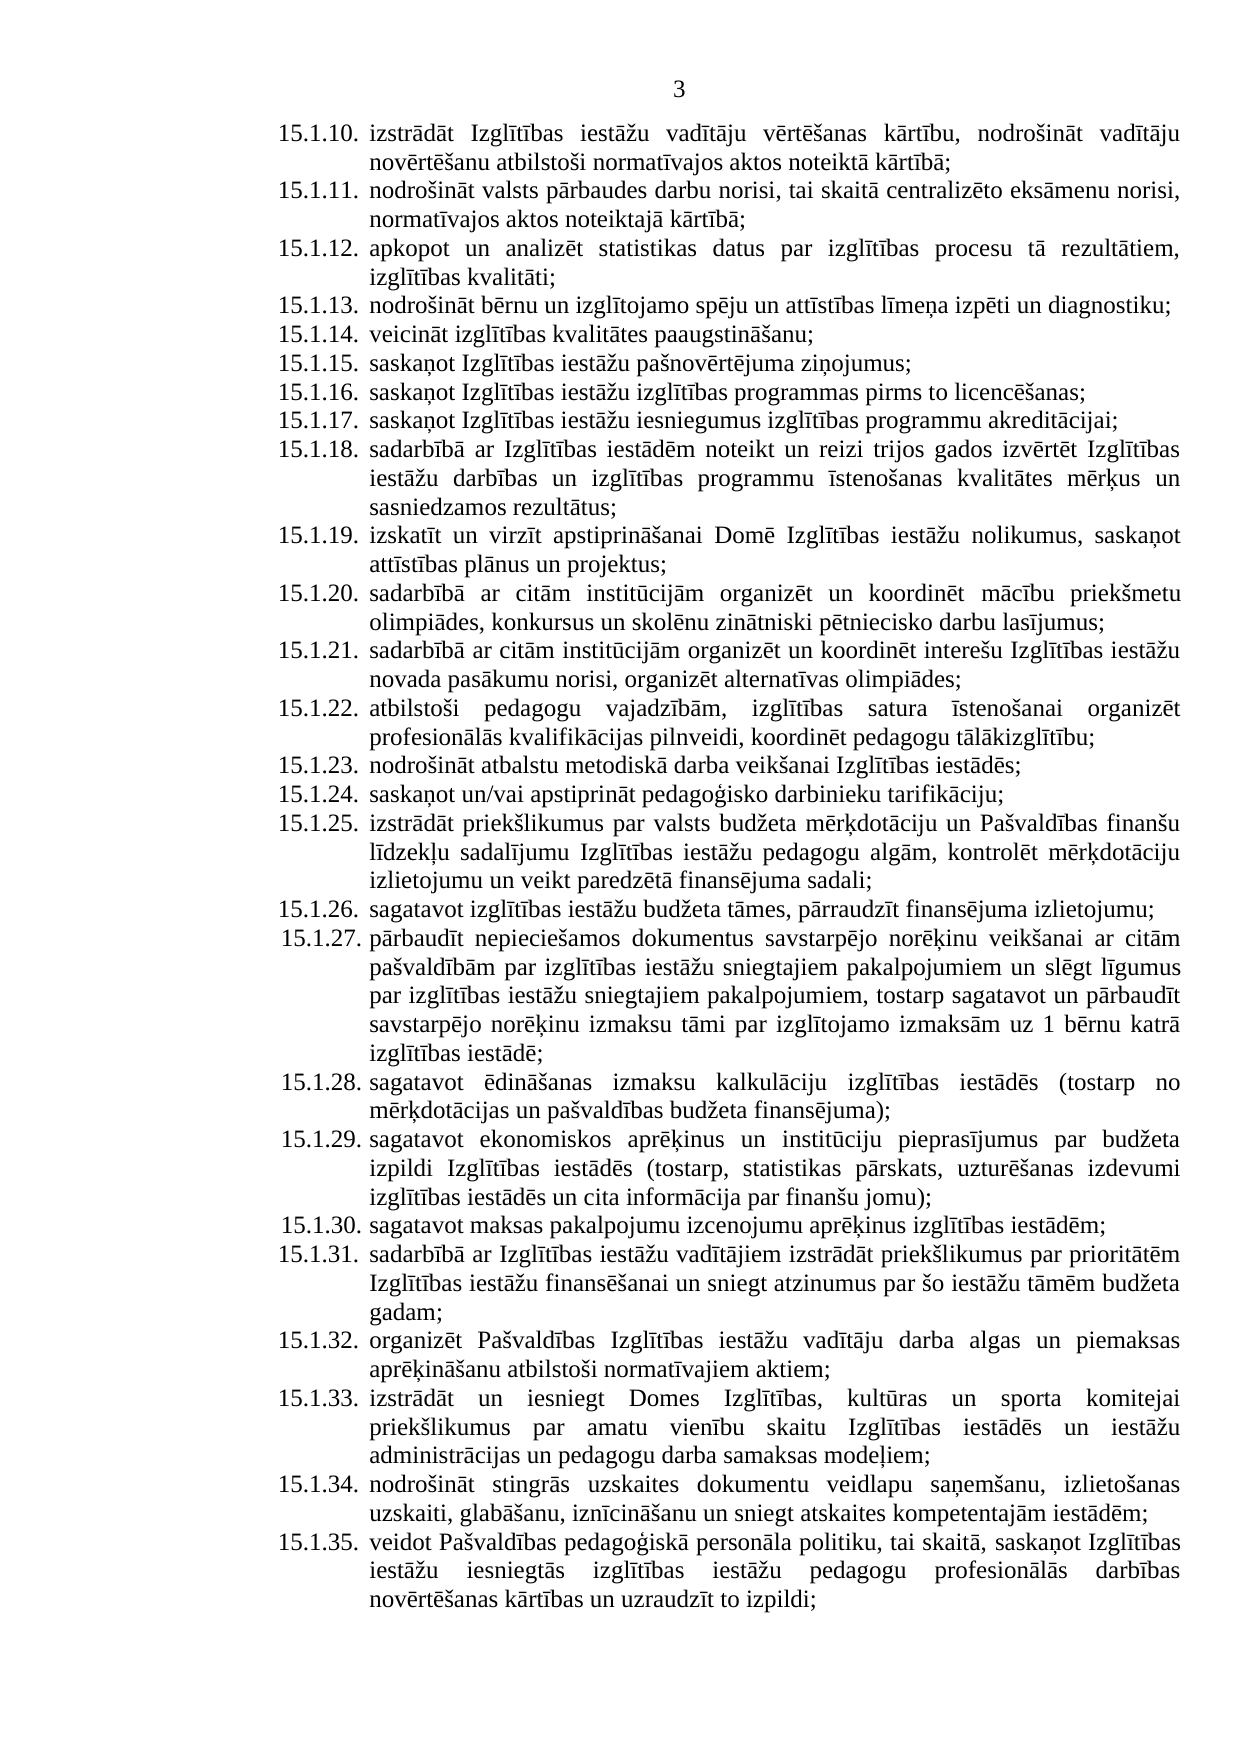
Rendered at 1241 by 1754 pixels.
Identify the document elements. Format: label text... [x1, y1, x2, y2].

list nodrošināt stingrās uzskaites dokumentu veidlapu saņemšanu, izlietošanas uzskaiti, glabāšanu, iznīcināšanu un sniegt atskaites kompetentajām iestādēm; [278, 1469, 1181, 1527]
list saskaņot Izglītības iestāžu izglītības programmas pirms to licencēšanas; [278, 377, 1181, 406]
list izstrādāt un iesniegt Domes Izglītības, kultūras un sporta komitejai priekšlikumus par amatu vienību skaitu Izglītības iestādēs un iestāžu administrācijas un pedagogu darba samaksas modeļiem; [278, 1383, 1181, 1469]
list sagatavot ekonomiskos aprēķinus un institūciju pieprasījumus par budžeta izpildi Izglītības iestādēs (tostarp, statistikas pārskats, uzturēšanas izdevumi izglītības iestādēs un cita informācija par finanšu jomu); [281, 1124, 1181, 1211]
list pārbaudīt nepieciešamos dokumentus savstarpējo norēķinu veikšanai ar citām pašvaldībām par izglītības iestāžu sniegtajiem pakalpojumiem un slēgt līgumus par izglītības iestāžu sniegtajiem pakalpojumiem, tostarp sagatavot un pārbaudīt savstarpējo norēķinu izmaksu tāmi par izglītojamo izmaksām uz 1 bērnu katrā izglītības iestādē; [281, 923, 1181, 1067]
list sadarbībā ar citām institūcijām organizēt un koordinēt mācību priekšmetu olimpiādes, konkursus un skolēnu zinātniski pētniecisko darbu lasījumus; [278, 578, 1181, 636]
list veidot Pašvaldības pedagoģiskā personāla politiku, tai skaitā, saskaņot Izglītības iestāžu iesniegtās izglītības iestāžu pedagogu profesionālās darbības novērtēšanas kārtības un uzraudzīt to izpildi; [278, 1527, 1181, 1613]
list atbilstoši pedagogu vajadzībām, izglītības satura īstenošanai organizēt profesionālās kvalifikācijas pilnveidi, koordinēt pedagogu tālākizglītību; [278, 693, 1181, 751]
list izstrādāt Izglītības iestāžu vadītāju vērtēšanas kārtību, nodrošināt vadītāju novērtēšanu atbilstoši normatīvajos aktos noteiktā kārtībā; [278, 118, 1181, 176]
list sagatavot izglītības iestāžu budžeta tāmes, pārraudzīt finansējuma izlietojumu; [278, 894, 1181, 923]
list sagatavot maksas pakalpojumu izcenojumu aprēķinus izglītības iestādēm; [281, 1211, 1181, 1239]
list sadarbībā ar Izglītības iestādēm noteikt un reizi trijos gados izvērtēt Izglītības iestāžu darbības un izglītības programmu īstenošanas kvalitātes mērķus un sasniedzamos rezultātus; [278, 434, 1181, 521]
list sadarbībā ar Izglītības iestāžu vadītājiem izstrādāt priekšlikumus par prioritātēm Izglītības iestāžu finansēšanai un sniegt atzinumus par šo iestāžu tāmēm budžeta gadam; [278, 1239, 1181, 1326]
list saskaņot un/vai apstiprināt pedagoģisko darbinieku tarifikāciju; [278, 779, 1181, 808]
list nodrošināt valsts pārbaudes darbu norisi, tai skaitā centralizēto eksāmenu norisi, normatīvajos aktos noteiktajā kārtībā; [278, 176, 1181, 233]
list nodrošināt bērnu un izglītojamo spēju un attīstības līmeņa izpēti un diagnostiku; [278, 291, 1181, 319]
list saskaņot Izglītības iestāžu iesniegumus izglītības programmu akreditācijai; [278, 406, 1181, 434]
list veicināt izglītības kvalitātes paaugstināšanu; [278, 319, 1181, 348]
list saskaņot Izglītības iestāžu pašnovērtējuma ziņojumus; [278, 348, 1181, 377]
list apkopot un analizēt statistikas datus par izglītības procesu tā rezultātiem, izglītības kvalitāti; [278, 233, 1181, 291]
list sagatavot ēdināšanas izmaksu kalkulāciju izglītības iestādēs (tostarp no mērķdotācijas un pašvaldības budžeta finansējuma); [281, 1067, 1181, 1124]
list nodrošināt atbalstu metodiskā darba veikšanai Izglītības iestādēs; [278, 751, 1181, 779]
list organizēt Pašvaldības Izglītības iestāžu vadītāju darba algas un piemaksas aprēķināšanu atbilstoši normatīvajiem aktiem; [278, 1326, 1181, 1383]
list izstrādāt priekšlikumus par valsts budžeta mērķdotāciju un Pašvaldības finanšu līdzekļu sadalījumu Izglītības iestāžu pedagogu algām, kontrolēt mērķdotāciju izlietojumu un veikt paredzētā finansējuma sadali; [278, 808, 1181, 894]
list sadarbībā ar citām institūcijām organizēt un koordinēt interešu Izglītības iestāžu novada pasākumu norisi, organizēt alternatīvas olimpiādes; [278, 636, 1181, 693]
list izskatīt un virzīt apstiprināšanai Domē Izglītības iestāžu nolikumus, saskaņot attīstības plānus un projektus; [278, 521, 1181, 578]
